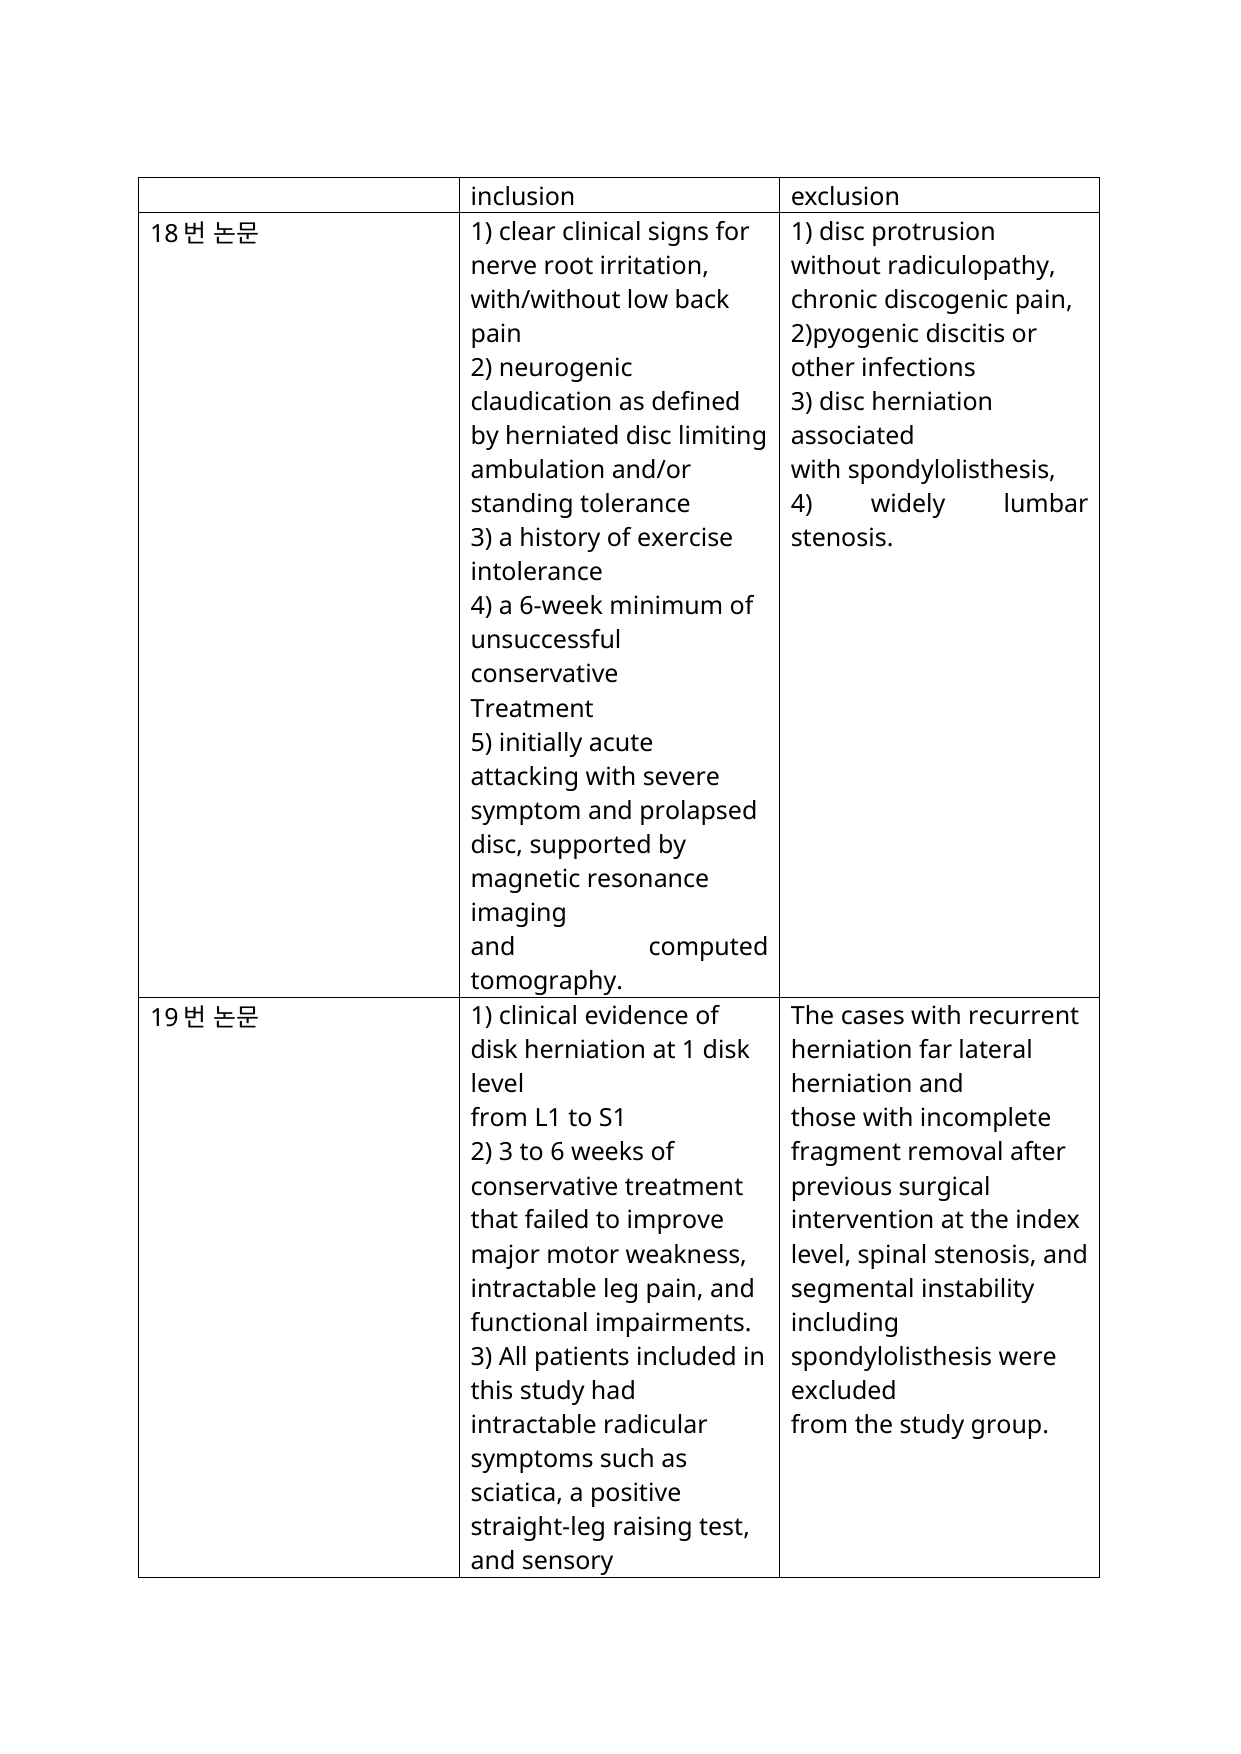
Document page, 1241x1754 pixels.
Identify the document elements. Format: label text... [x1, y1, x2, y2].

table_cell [460, 998, 779, 1577]
table_cell 1) clear clinical signs for nerve root irritation, with/without low back pain 2) neurogenic claudication as defined by herniated disc limiting ambulation and/or standing tolerance 3) a history of exercise intolerance 4) a 6-week minimum of unsuccessful conservative Treatment 5) initially acute attacking with severe symptom and prolapsed disc, supported by magnetic resonance imaging and computed tomography. [460, 213, 779, 997]
table_cell 18번 논문 [139, 213, 459, 997]
table_cell 1) disc protrusion without radiculopathy, chronic discogenic pain, 2)pyogenic discitis or other infections 3) disc herniation associated with spondylolisthesis, 4) widely lumbar stenosis. [780, 213, 1099, 997]
table_cell 19번 논문 [139, 998, 459, 1577]
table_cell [780, 998, 1099, 1577]
table_header [139, 178, 459, 212]
table_header inclusion [460, 178, 779, 212]
table_header exclusion [780, 178, 1099, 212]
